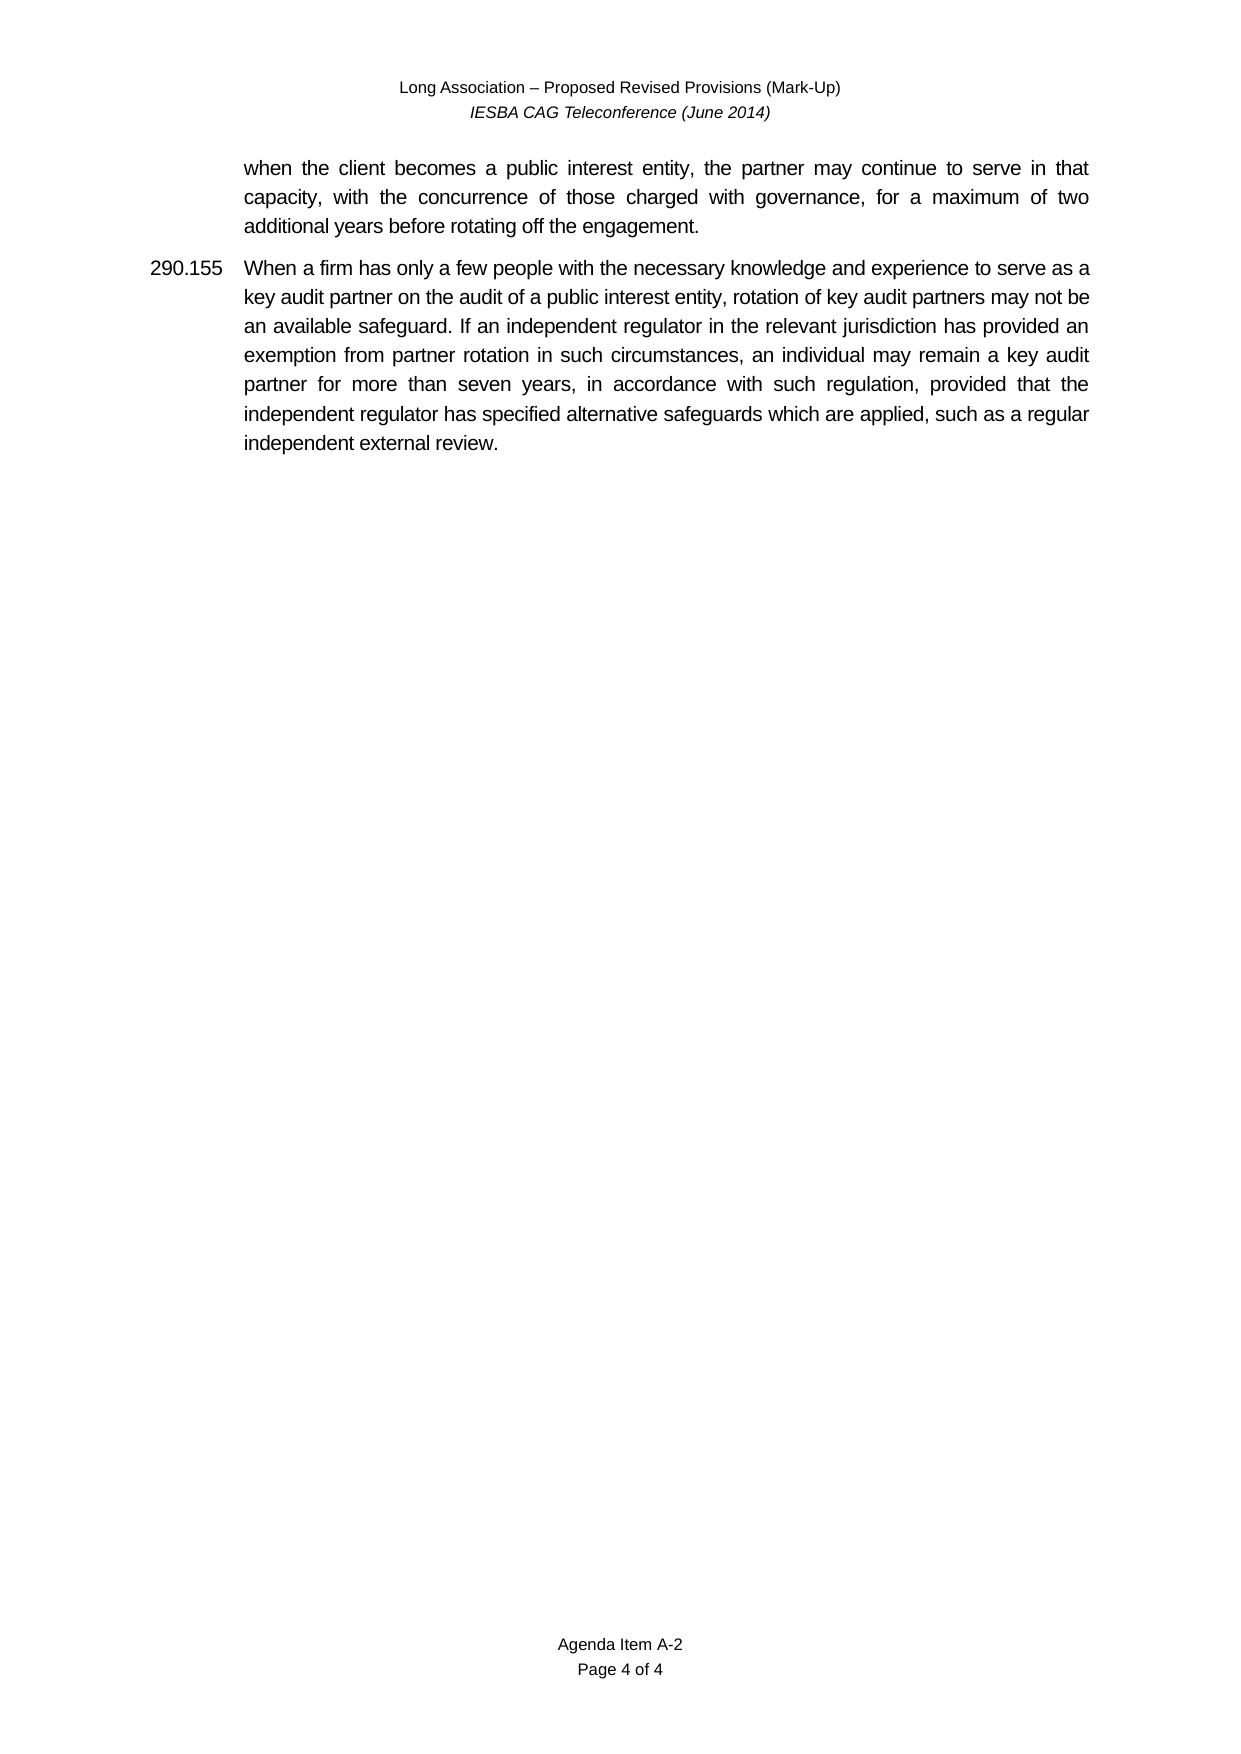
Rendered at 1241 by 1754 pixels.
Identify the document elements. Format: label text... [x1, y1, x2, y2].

text 290.155 When a firm has only a few people with the necessary knowledge and experience to serve as a key audit partner on the audit of a public interest entity, rotation of key audit partners may not be an available safeguard. If an independent regulator in the relevant jurisdiction has provided an exemption from partner rotation in such circumstances, an individual may remain a key audit partner for more than seven years, in accordance with such regulation, provided that the independent regulator has specified alternative safeguards which are applied, such as a regular independent external review. [150, 252, 1090, 456]
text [150, 152, 1090, 239]
